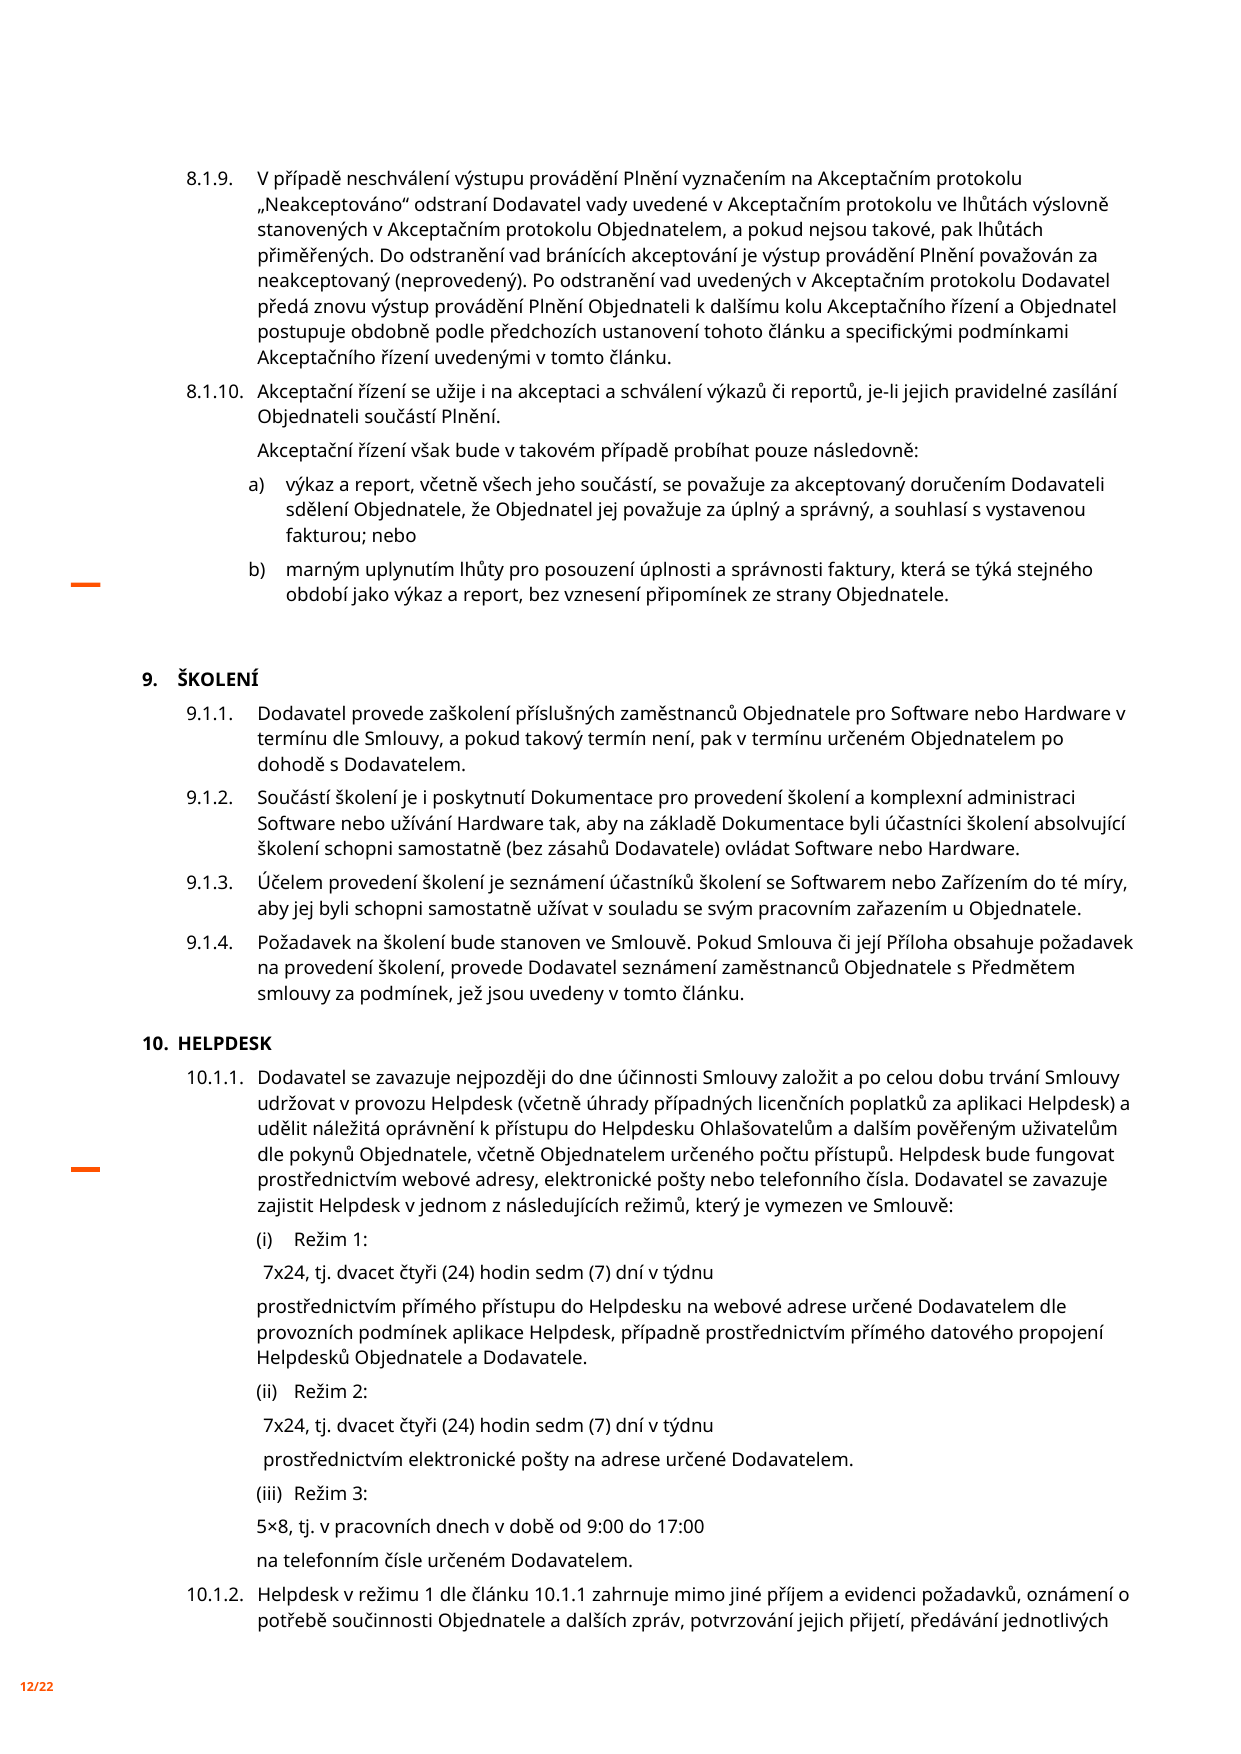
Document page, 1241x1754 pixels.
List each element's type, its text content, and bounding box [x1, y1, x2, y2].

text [186, 1582, 1134, 1633]
list na telefonním čísle určeném Dodavatelem. [219, 1548, 1134, 1573]
text Dodavatel se zavazuje nejpozději do dne účinnosti Smlouvy založit a po celou dobu trvání Smlouvy udržovat v provozu Helpdesk (včetně úhrady případných licenčních poplatků za aplikaci Helpdesk) a udělit náležitá oprávnění k přístupu do Helpdesku Ohlašovatelům a dalším pověřeným uživatelům dle pokynů Objednatele, včetně Objednatelem určeného počtu přístupů. Helpdesk bude fungovat prostřednictvím webové adresy, elektronické pošty nebo telefonního čísla. Dodavatel se zavazuje zajistit Helpdesk v jednom z následujících režimů, který je vymezen ve Smlouvě: [186, 1064, 1134, 1217]
text Požadavek na školení bude stanoven ve Smlouvě. Pokud Smlouva či její Příloha obsahuje požadavek na provedení školení, provede Dodavatel seznámení zaměstnanců Objednatele s Předmětem smlouvy za podmínek, jež jsou uvedeny v tomto článku. [186, 929, 1134, 1006]
text Součástí školení je i poskytnutí Dokumentace pro provedení školení a komplexní administraci Software nebo užívání Hardware tak, aby na základě Dokumentace byli účastníci školení absolvující školení schopni samostatně (bez zásahů Dodavatele) ovládat Software nebo Hardware. [186, 785, 1134, 861]
list Akceptační řízení však bude v takovém případě probíhat pouze následovně: [257, 437, 1134, 463]
text Dodavatel provede zaškolení příslušných zaměstnanců Objednatele pro Software nebo Hardware v termínu dle Smlouvy, a pokud takový termín není, pak v termínu určeném Objednatelem po dohodě s Dodavatelem. [186, 700, 1134, 776]
text Akceptační řízení se užije i na akceptaci a schválení výkazů či reportů, je-li jejich pravidelné zasílání Objednateli součástí Plnění. [186, 378, 1134, 429]
list 7x24, tj. dvacet čtyři (24) hodin sedm (7) dní v týdnu [263, 1412, 1134, 1438]
list prostřednictvím přímého přístupu do Helpdesku na webové adrese určené Dodavatelem dle provozních podmínek aplikace Helpdesk, případně prostřednictvím přímého datového propojení Helpdesků Objednatele a Dodavatele. [256, 1293, 1134, 1370]
list 5×8, tj. v pracovních dnech v době od 9:00 do 17:00 [219, 1514, 1134, 1539]
list 7x24, tj. dvacet čtyři (24) hodin sedm (7) dní v týdnu [263, 1260, 1134, 1285]
text HELPdesk [142, 1031, 1134, 1056]
list marným uplynutím lhůty pro posouzení úplnosti a správnosti faktury, která se týká stejného období jako výkaz a report, bez vznesení připomínek ze strany Objednatele. [248, 556, 1134, 607]
list výkaz a report, včetně všech jeho součástí, se považuje za akceptovaný doručením Dodavateli sdělení Objednatele, že Objednatel jej považuje za úplný a správný, a souhlasí s vystavenou fakturou; nebo [248, 471, 1134, 548]
list Režim 2: [256, 1378, 1134, 1404]
text Školení [142, 666, 1134, 691]
text Účelem provedení školení je seznámení účastníků školení se Softwarem nebo Zařízením do té míry, aby jej byli schopni samostatně užívat v souladu se svým pracovním zařazením u Objednatele. [186, 869, 1134, 921]
list Režim 3: [256, 1480, 1134, 1506]
list Režim 1: [256, 1226, 1134, 1251]
text V případě neschválení výstupu provádění Plnění vyznačením na Akceptačním protokolu „Neakceptováno“ odstraní Dodavatel vady uvedené v Akceptačním protokolu ve lhůtách výslovně stanovených v Akceptačním protokolu Objednatelem, a pokud nejsou takové, pak lhůtách přiměřených. Do odstranění vad bránících akceptování je výstup provádění Plnění považován za neakceptovaný (neprovedený). Po odstranění vad uvedených v Akceptačním protokolu Dodavatel předá znovu výstup provádění Plnění Objednateli k dalšímu kolu Akceptačního řízení a Objednatel postupuje obdobně podle předchozích ustanovení tohoto článku a specifickými podmínkami Akceptačního řízení uvedenými v tomto článku. [186, 165, 1134, 369]
list prostřednictvím elektronické pošty na adrese určené Dodavatelem. [263, 1446, 1134, 1472]
